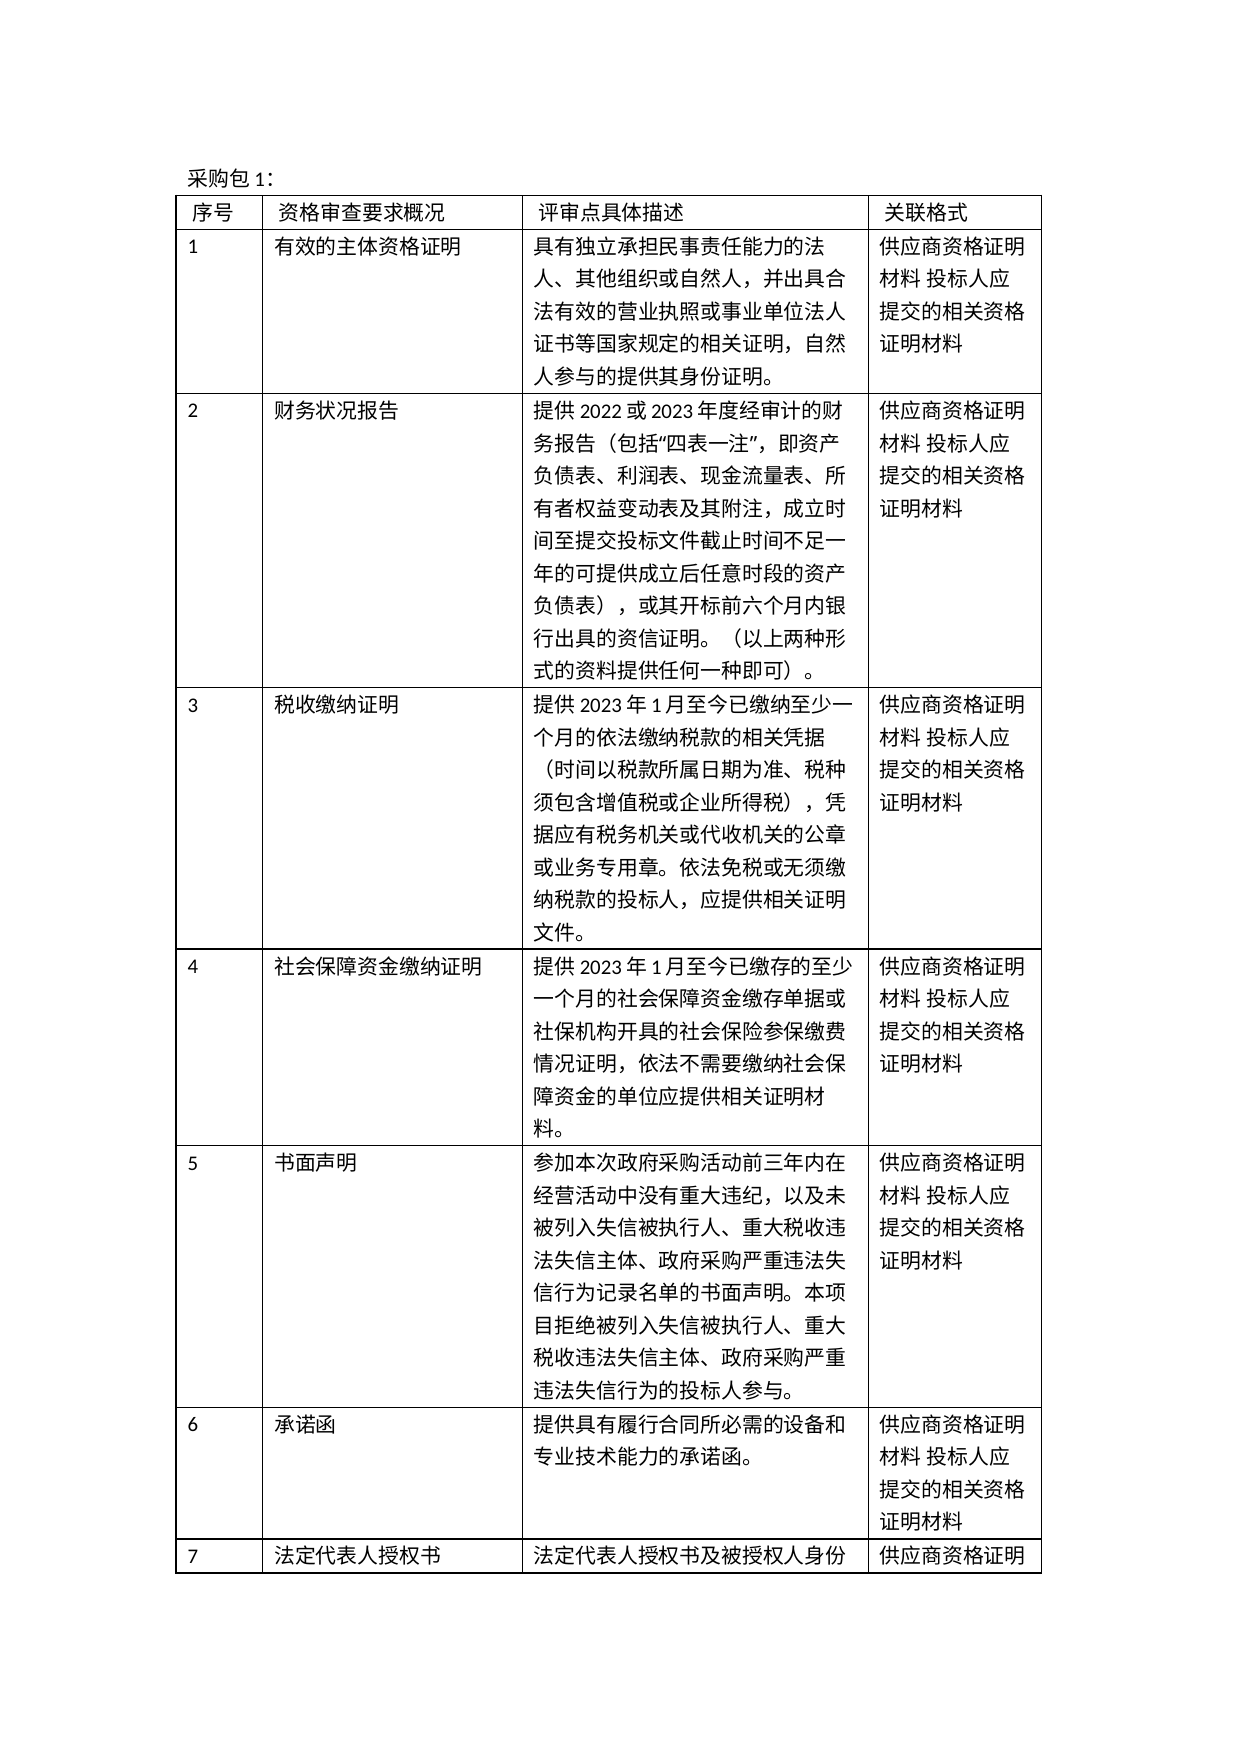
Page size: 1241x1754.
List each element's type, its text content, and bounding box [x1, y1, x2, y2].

table_cell 5 [177, 1146, 262, 1406]
table_cell 书面声明 [263, 1146, 522, 1406]
table_cell 提供具有履行合同所必需的设备和专业技术能力的承诺函。 [523, 1408, 868, 1538]
table_cell 3 [177, 688, 262, 948]
table_cell 6 [177, 1408, 262, 1538]
table_cell 4 [177, 950, 262, 1145]
table_cell 提供2022或2023年度经审计的财务报告（包括“四表一注”，即资产负债表、利润表、现金流量表、所有者权益变动表及其附注，成立时间至提交投标文件截止时间不足一年的可提供成立后任意时段的资产负债表），或其开标前六个月内银行出具的资信证明。（以上两种形式的资料提供任何一种即可）。 [523, 394, 868, 687]
table_cell 提供2023年1月至今已缴纳至少一个月的依法缴纳税款的相关凭据（时间以税款所属日期为准、税种须包含增值税或企业所得税），凭据应有税务机关或代收机关的公章或业务专用章。依法免税或无须缴纳税款的投标人，应提供相关证明文件。 [523, 688, 868, 948]
table_header 评审点具体描述 [523, 196, 868, 228]
table_cell 具有独立承担民事责任能力的法人、其他组织或自然人，并出具合法有效的营业执照或事业单位法人证书等国家规定的相关证明，自然人参与的提供其身份证明。 [523, 230, 868, 393]
table_cell 法定代表人授权书 [263, 1540, 522, 1572]
table_cell 供应商资格证明材料 投标人应提交的相关资格证明材料 [869, 1146, 1041, 1406]
table_cell 社会保障资金缴纳证明 [263, 950, 522, 1145]
table_header 关联格式 [869, 196, 1041, 228]
table_cell 供应商资格证明材料 投标人应提交的相关资格证明材料 [869, 1408, 1041, 1538]
table_cell 参加本次政府采购活动前三年内在经营活动中没有重大违纪，以及未被列入失信被执行人、重大税收违法失信主体、政府采购严重违法失信行为记录名单的书面声明。本项目拒绝被列入失信被执行人、重大税收违法失信主体、政府采购严重违法失信行为的投标人参与。 [523, 1146, 868, 1406]
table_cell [523, 1540, 868, 1572]
table_cell 承诺函 [263, 1408, 522, 1538]
text 采购包1： [187, 162, 1053, 194]
table_header 资格审查要求概况 [263, 196, 522, 228]
table_cell 2 [177, 394, 262, 687]
table_cell 有效的主体资格证明 [263, 230, 522, 393]
table_cell 供应商资格证明材料 投标人应提交的相关资格证明材料 [869, 394, 1041, 687]
table_cell 7 [177, 1540, 262, 1572]
table_cell 财务状况报告 [263, 394, 522, 687]
table_header 序号 [177, 196, 262, 228]
table_cell 1 [177, 230, 262, 393]
table_cell 提供2023年1月至今已缴存的至少一个月的社会保障资金缴存单据或社保机构开具的社会保险参保缴费情况证明，依法不需要缴纳社会保障资金的单位应提供相关证明材料。 [523, 950, 868, 1145]
table_cell 税收缴纳证明 [263, 688, 522, 948]
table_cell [869, 1540, 1041, 1572]
table_cell 供应商资格证明材料 投标人应提交的相关资格证明材料 [869, 230, 1041, 393]
table_cell 供应商资格证明材料 投标人应提交的相关资格证明材料 [869, 688, 1041, 948]
table_cell 供应商资格证明材料 投标人应提交的相关资格证明材料 [869, 950, 1041, 1145]
